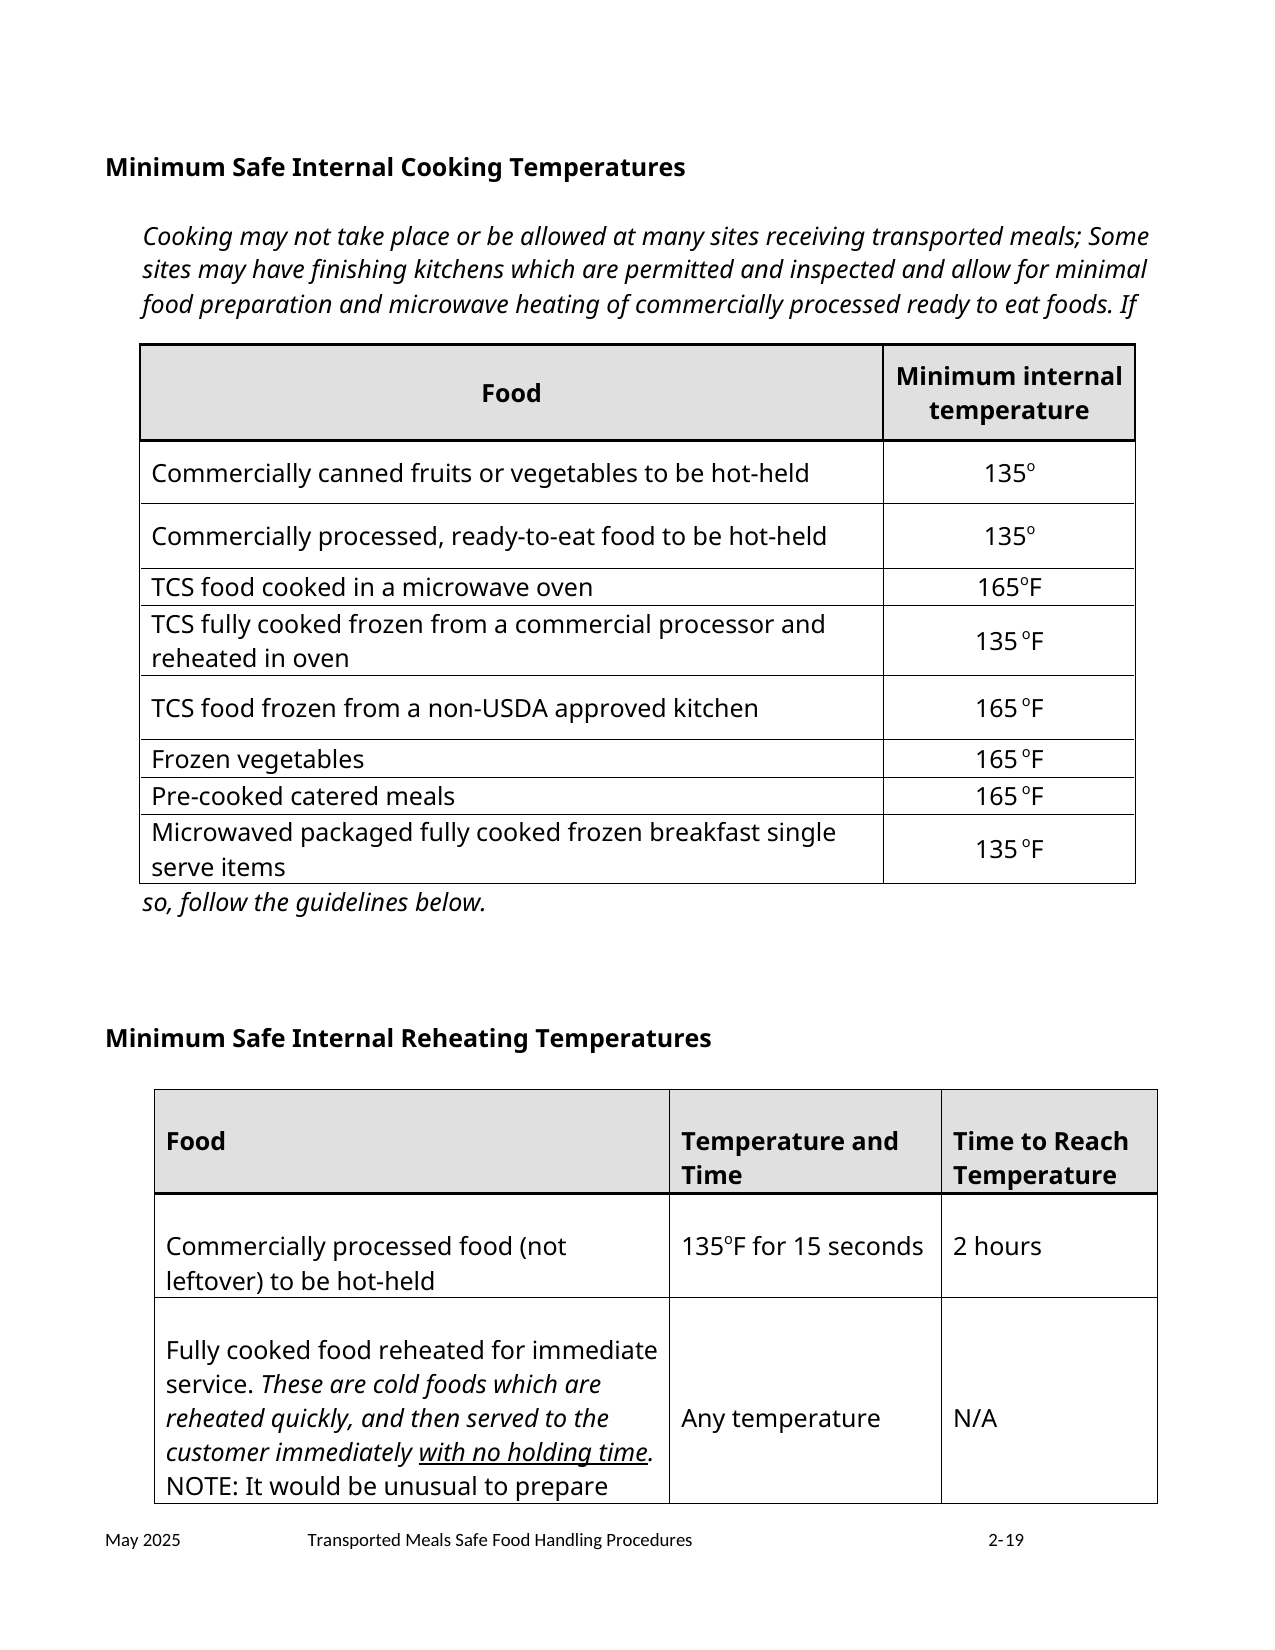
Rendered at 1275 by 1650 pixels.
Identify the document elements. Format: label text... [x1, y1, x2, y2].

table_cell 135o [884, 503, 1135, 568]
table_cell 165oF [884, 568, 1135, 605]
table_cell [155, 1298, 669, 1503]
table_header Minimum internal temperature [884, 346, 1134, 439]
table_cell TCS food frozen from a non-USDA approved kitchen [140, 675, 883, 739]
table_cell Microwaved packaged fully cooked frozen breakfast single serve items [140, 814, 883, 883]
table_cell 2 hours [942, 1195, 1157, 1297]
table_header Time to Reach Temperature [942, 1090, 1157, 1192]
table_cell TCS fully cooked frozen from a commercial processor and reheated in oven [140, 605, 883, 674]
table_cell TCS food cooked in a microwave oven [140, 568, 883, 605]
table_cell Pre-cooked catered meals [140, 777, 883, 814]
subtitle Minimum Safe Internal Cooking Temperatures [105, 150, 1170, 184]
table_cell 165 oF [884, 675, 1135, 739]
table_cell Commercially canned fruits or vegetables to be hot-held [140, 442, 883, 503]
table_cell Commercially processed food (not leftover) to be hot-held [155, 1195, 669, 1297]
text Cooking may not take place or be allowed at many sites receiving transported meals; Some sites may have finishing kitchens which are permitted and inspected and allow for minimal food preparation and microwave heating of commercially processed ready to eat foods. If so, follow the guidelines below. [142, 218, 1170, 918]
table_cell 165 oF [884, 739, 1135, 777]
table_cell 135 oF [884, 814, 1135, 883]
table_cell Commercially processed, ready-to-eat food to be hot-held [140, 503, 883, 568]
table_header Food [155, 1090, 669, 1192]
subtitle Minimum Safe Internal Reheating Temperatures [105, 1021, 1170, 1054]
table_cell 135o [884, 442, 1135, 503]
table_cell Frozen vegetables [140, 739, 883, 777]
table_header Temperature and Time [670, 1090, 941, 1192]
table_cell N/A [942, 1298, 1157, 1503]
table_cell 135oF for 15 seconds [670, 1195, 941, 1297]
table_cell Any temperature [670, 1298, 941, 1503]
table_cell 135 oF [884, 605, 1135, 674]
table_cell 165 oF [884, 777, 1135, 814]
table_header Food [141, 346, 882, 439]
